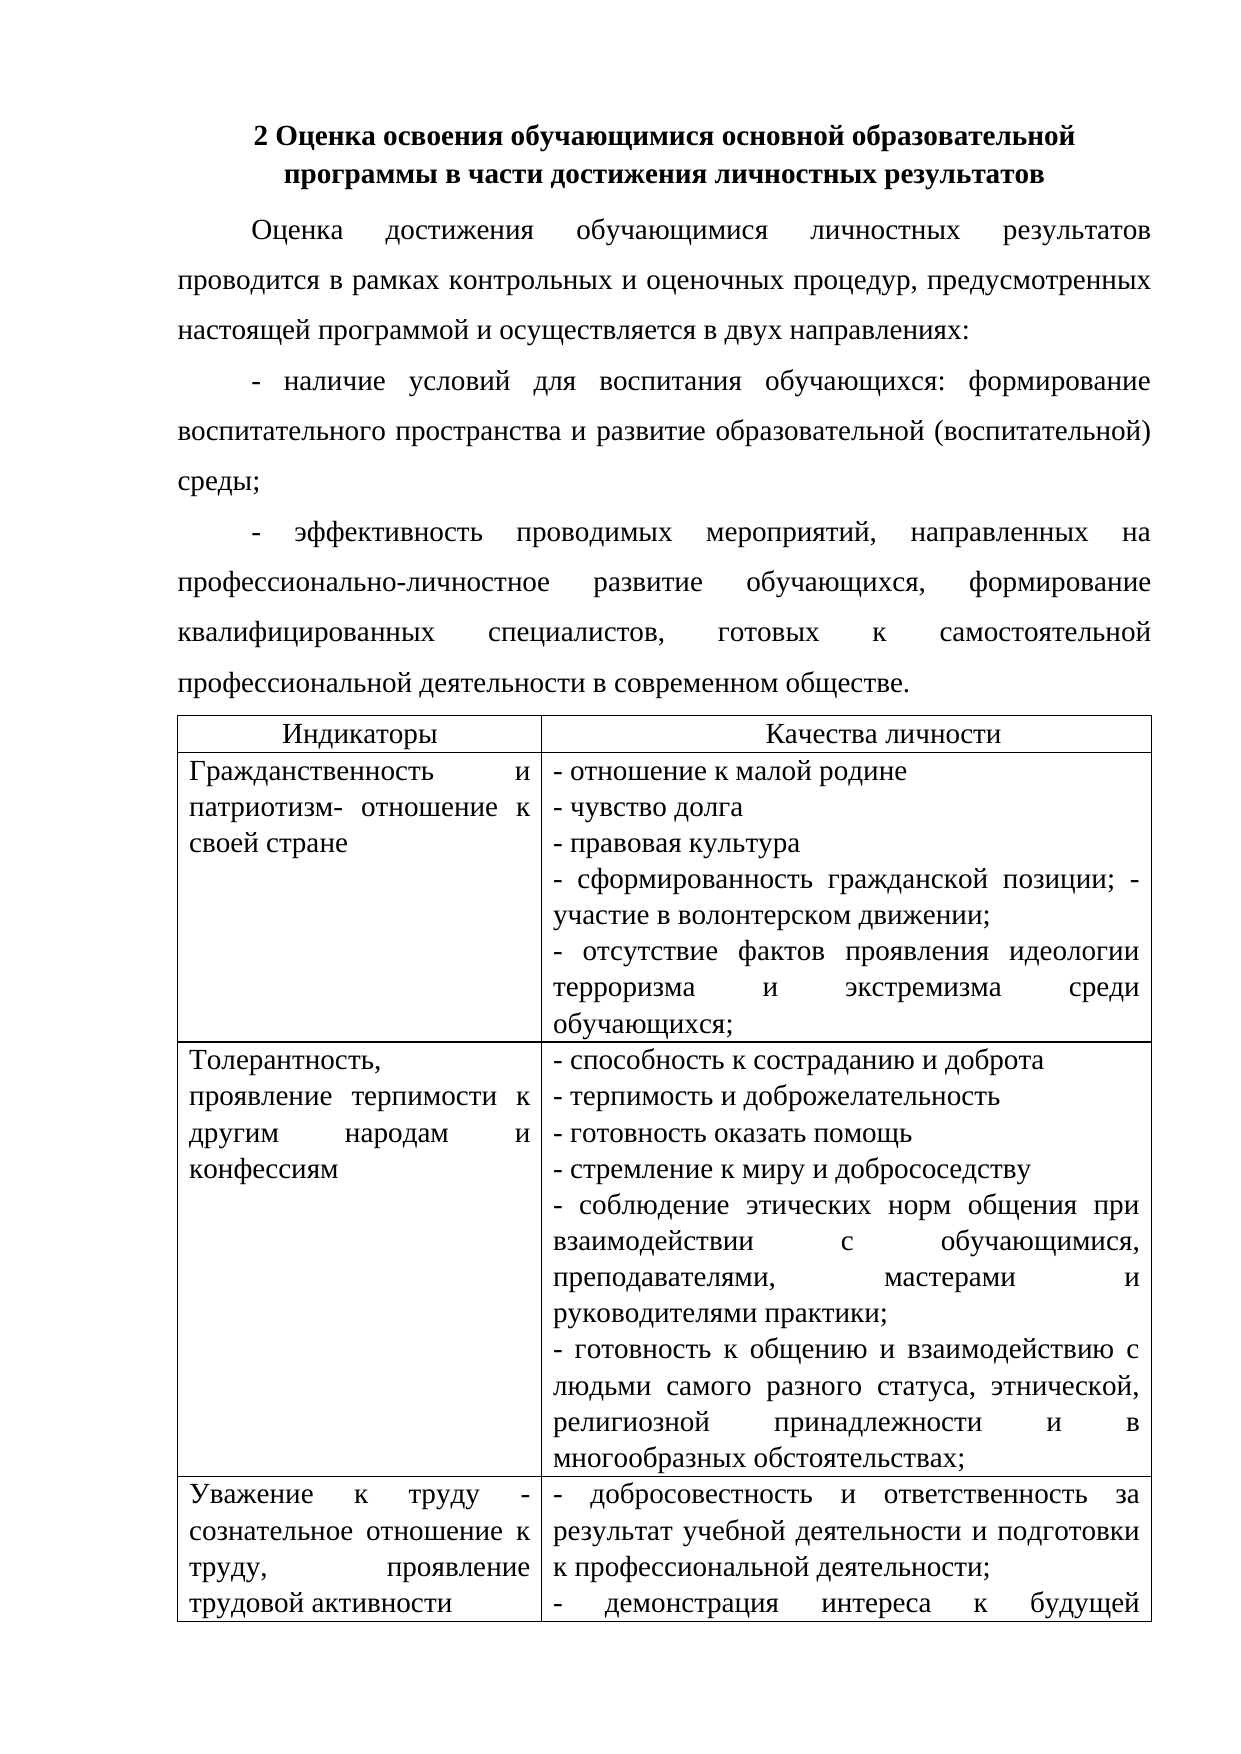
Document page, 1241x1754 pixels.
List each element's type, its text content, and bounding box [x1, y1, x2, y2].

table_header Индикаторы [178, 716, 541, 752]
table_cell - способность к состраданию и доброта - терпимость и доброжелательность - готовность оказать помощь - стремление к миру и добрососедству - соблюдение этических норм общения при взаимодействии с обучающимися, преподавателями, мастерами и руководителями практики; - готовность к общению и взаимодействию с людьми самого разного статуса, этнической, религиозной принадлежности и в многообразных обстоятельствах; [542, 1043, 1151, 1476]
table_header Качества личности [542, 716, 1151, 752]
table_cell Толерантность, проявление терпимости к другим народам и конфессиям [178, 1043, 541, 1476]
text - эффективность проводимых мероприятий, направленных на профессионально-личностное развитие обучающихся, формирование квалифицированных специалистов, готовых к самостоятельной профессиональной деятельности в современном обществе. [177, 514, 1152, 698]
text Оценка достижения обучающимися личностных результатов проводится в рамках контрольных и оценочных процедур, предусмотренных настоящей программой и осуществляется в двух направлениях: [177, 212, 1152, 346]
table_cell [542, 1477, 1151, 1621]
table_cell - отношение к малой родине - чувство долга - правовая культура - сформированность гражданской позиции; - участие в волонтерском движении; - отсутствие фактов проявления идеологии терроризма и экстремизма среди обучающихся; [542, 753, 1151, 1041]
text 2 Оценка освоения обучающимися основной образовательной программы в части достижения личностных результатов [177, 118, 1152, 190]
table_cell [178, 1477, 541, 1621]
table_cell Гражданственность и патриотизм- отношение к своей стране [178, 753, 541, 1041]
text - наличие условий для воспитания обучающихся: формирование воспитательного пространства и развитие образовательной (воспитательной) среды; [177, 363, 1152, 497]
